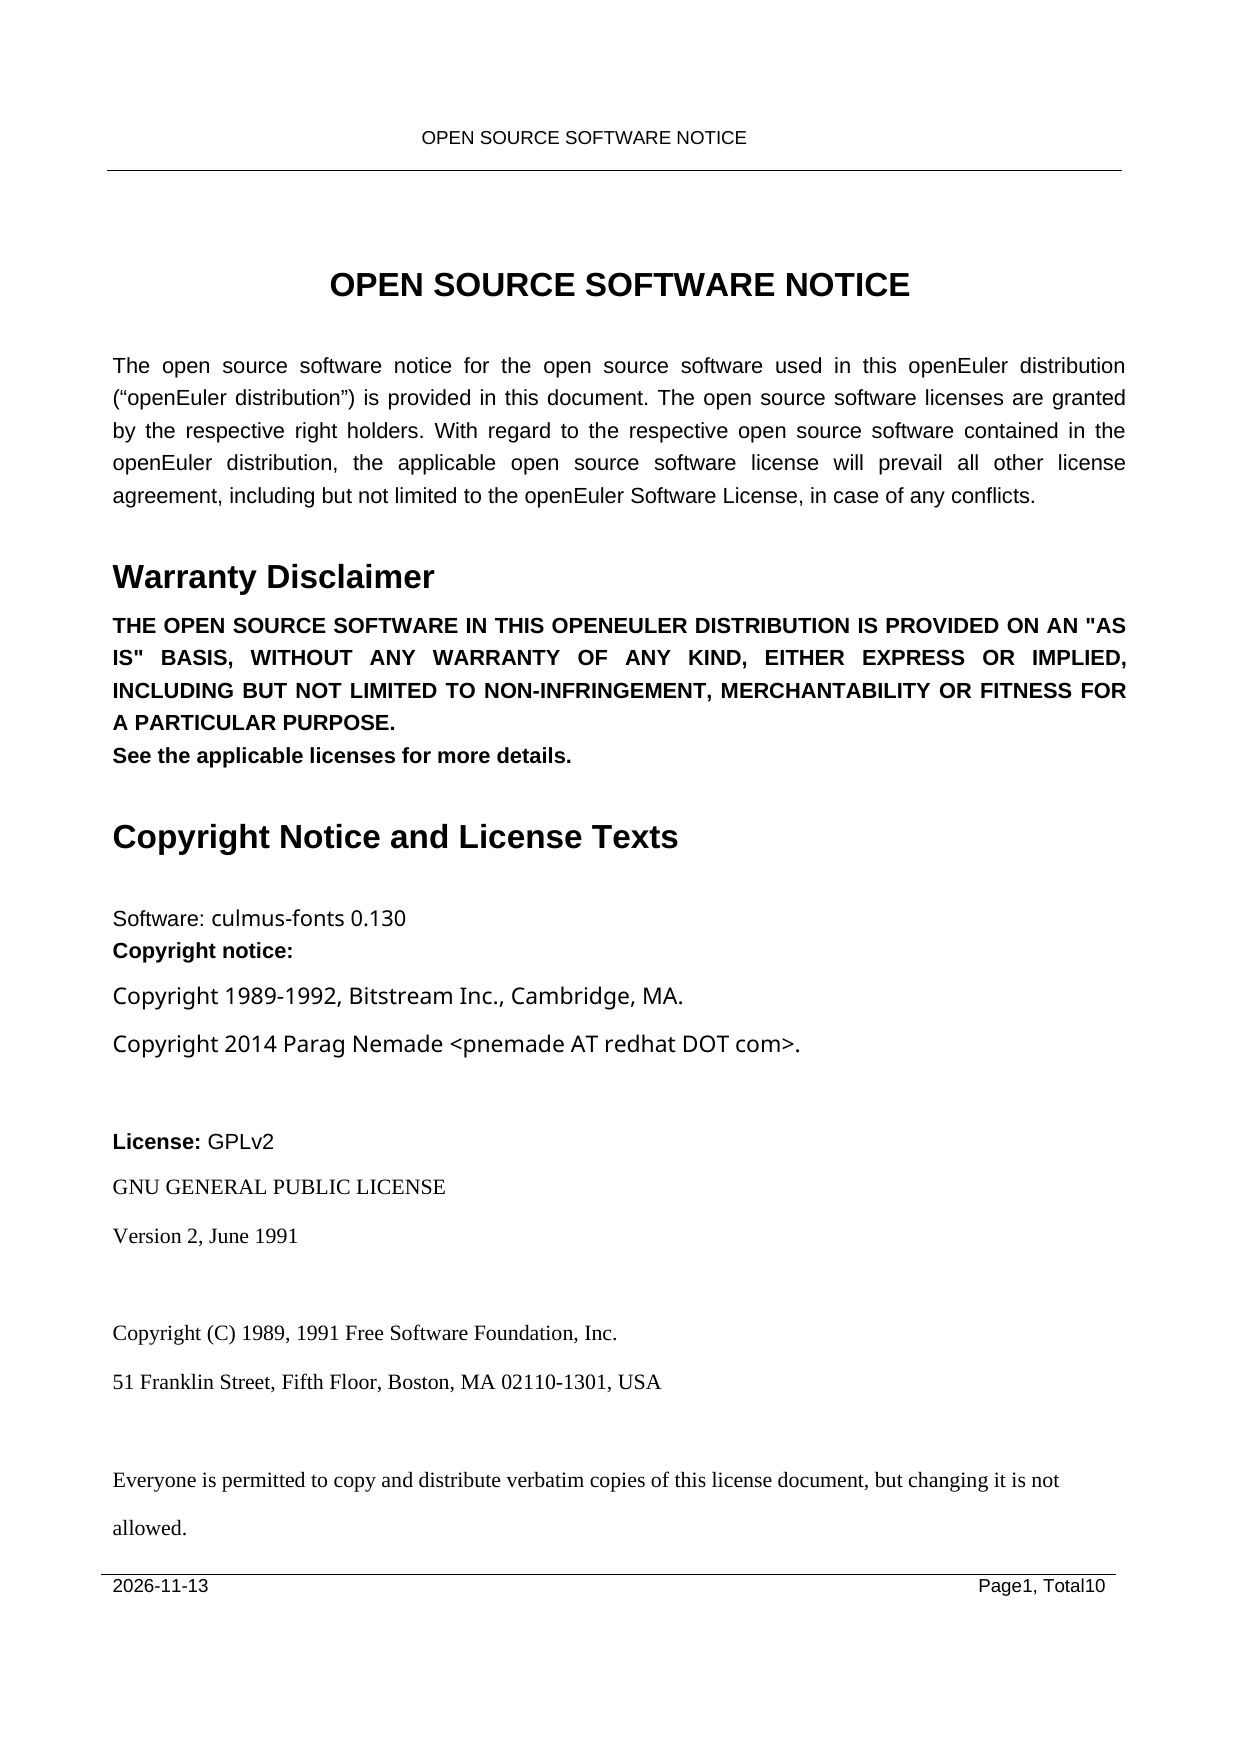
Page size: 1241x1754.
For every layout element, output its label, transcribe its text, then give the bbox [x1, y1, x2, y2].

text Copyright Notice and License Texts [112, 804, 1128, 869]
text Copyright 1989-1992, Bitstream Inc., Cambridge, MA. Copyright 2014 Parag Nemade <pnemade AT redhat DOT com>. [112, 979, 1128, 1109]
text THE OPEN SOURCE SOFTWARE IN THIS OPENEULER DISTRIBUTION IS PROVIDED ON AN "AS IS" BASIS, WITHOUT ANY WARRANTY OF ANY KIND, EITHER EXPRESS OR IMPLIED, INCLUDING BUT NOT LIMITED TO NON-INFRINGEMENT, MERCHANTABILITY OR FITNESS FOR A PARTICULAR PURPOSE. See the applicable licenses for more details. [112, 609, 1128, 771]
text License: GPLv2 [112, 1125, 1128, 1158]
text Warranty Disclaimer [112, 544, 1128, 609]
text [112, 1170, 1128, 1544]
text OPEN SOURCE SOFTWARE NOTICE [112, 251, 1128, 316]
text The open source software notice for the open source software used in this openEuler distribution (“openEuler distribution”) is provided in this document. The open source software licenses are granted by the respective right holders. With regard to the respective open source software contained in the openEuler distribution, the applicable open source software license will prevail all other license agreement, including but not limited to the openEuler Software License, in case of any conflicts. [112, 349, 1128, 511]
text Software: culmus-fonts 0.130 [112, 901, 1128, 934]
text Copyright notice: [112, 934, 1128, 966]
